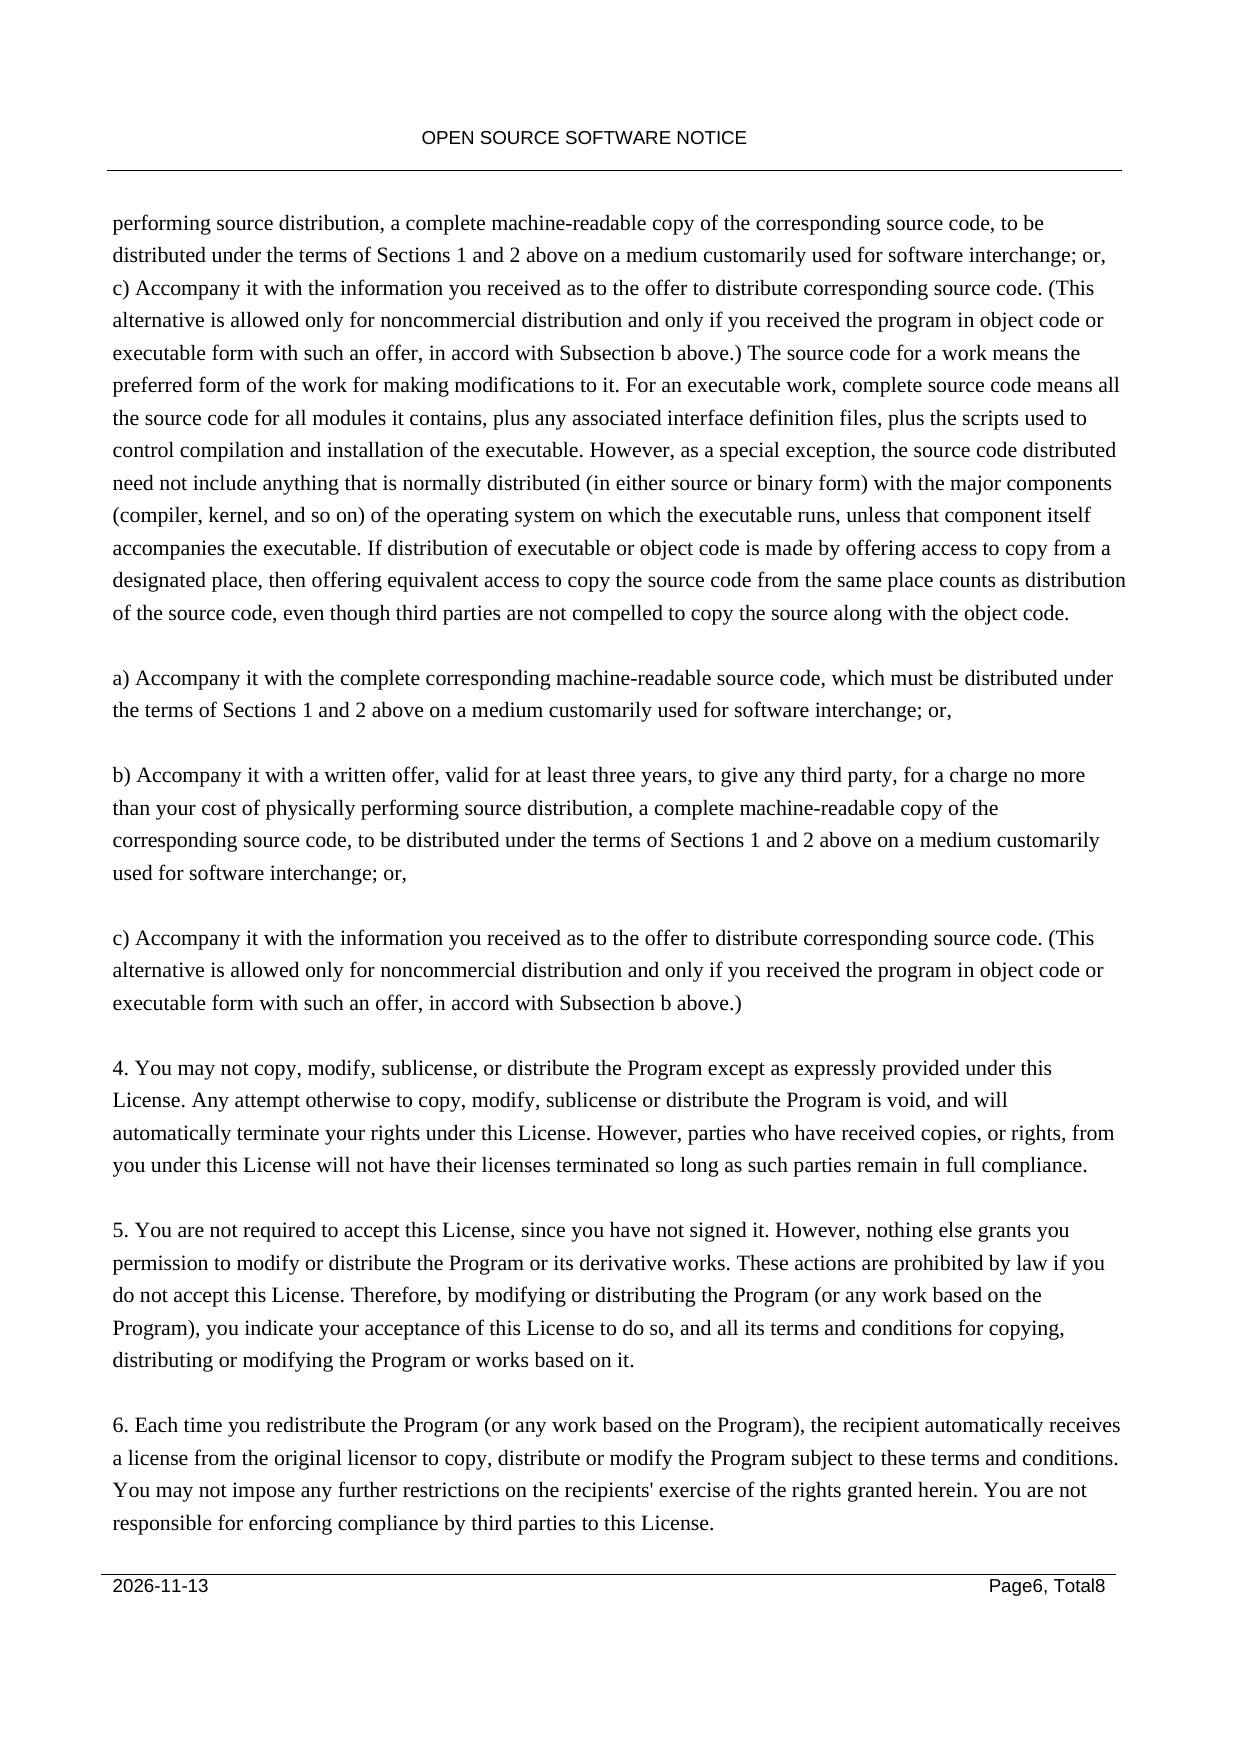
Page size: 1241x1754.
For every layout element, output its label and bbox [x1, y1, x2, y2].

text [112, 206, 1128, 1539]
